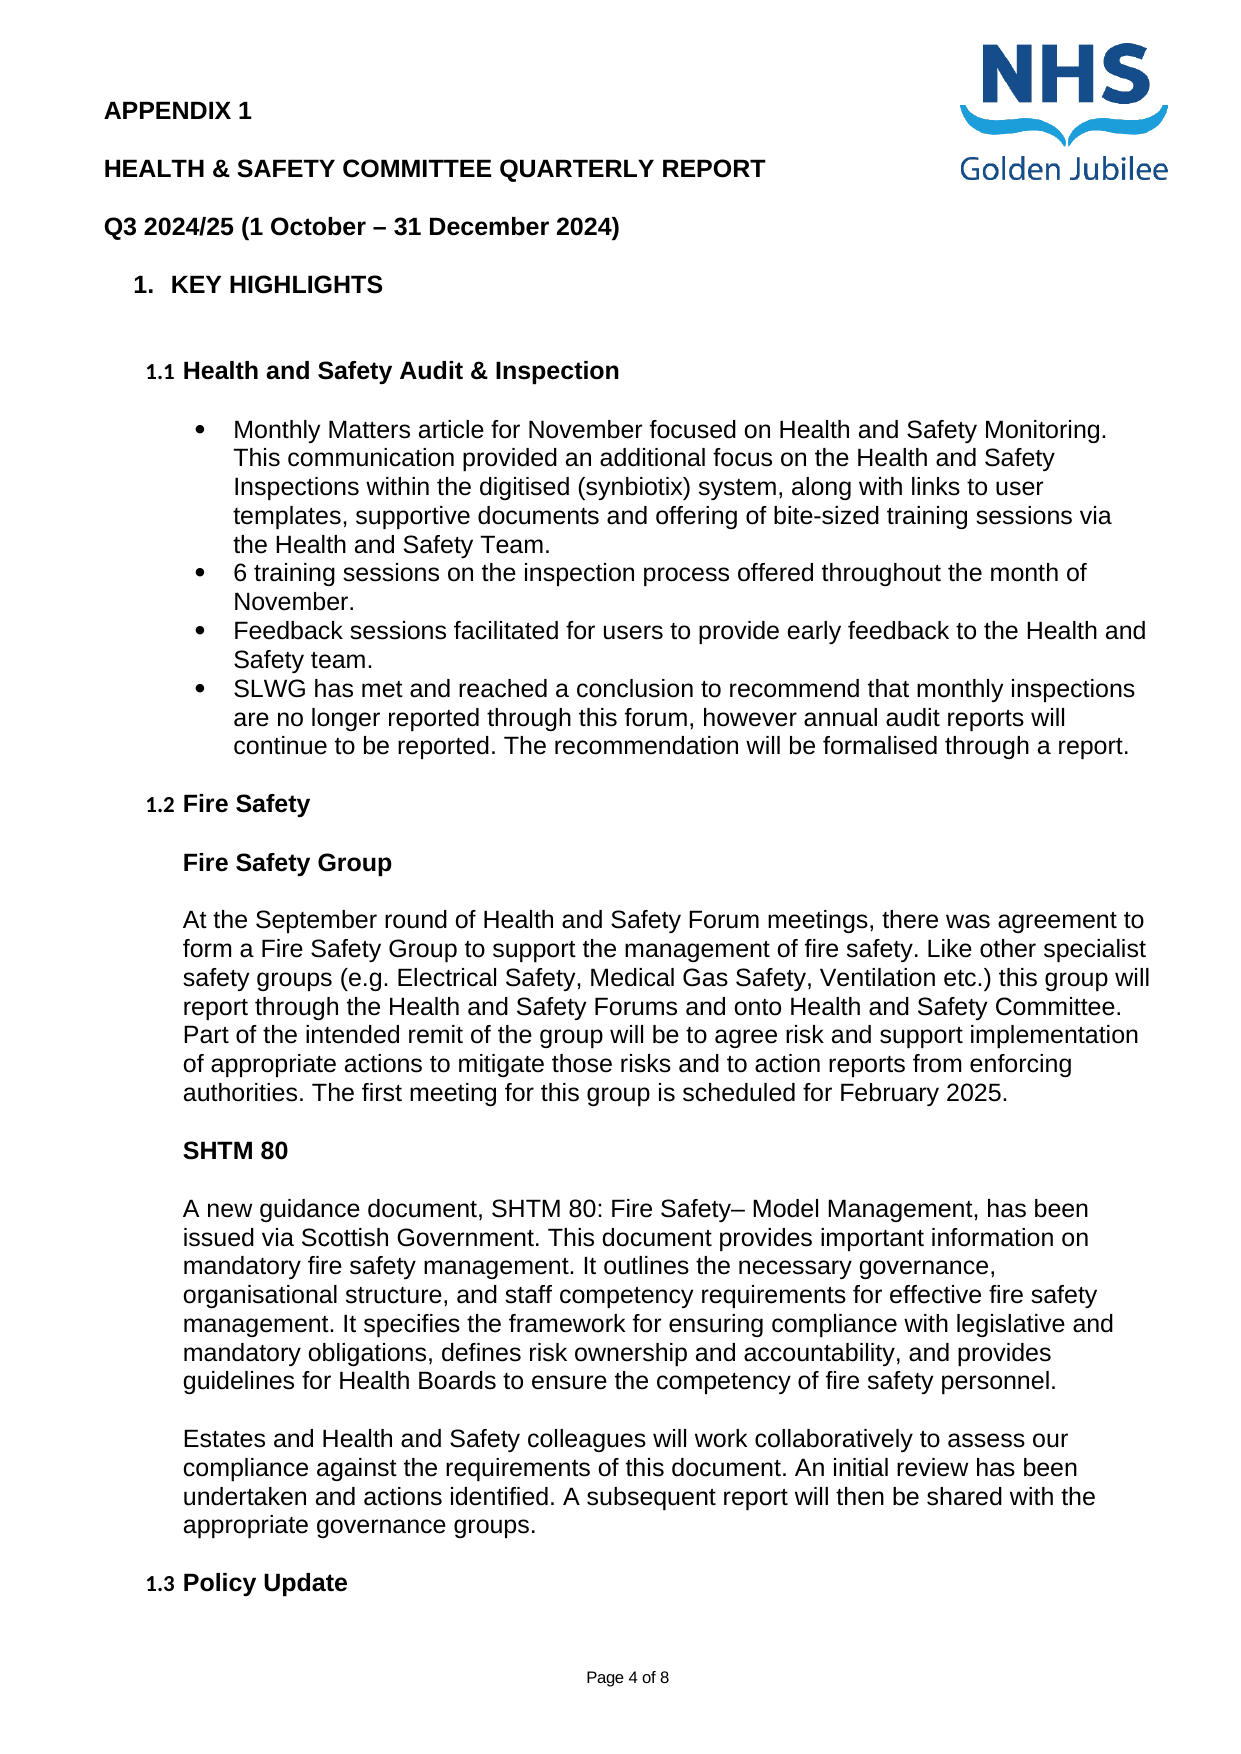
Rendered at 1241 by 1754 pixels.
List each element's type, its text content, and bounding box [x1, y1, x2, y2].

text Estates and Health and Safety colleagues will work collaboratively to assess our compliance against the requirements of this document. An initial review has been undertaken and actions identified. A subsequent report will then be shared with the appropriate governance groups. [183, 1424, 1152, 1539]
list SLWG has met and reached a conclusion to recommend that monthly inspections are no longer reported through this forum, however annual audit reports will continue to be reported. The recommendation will be formalised through a report. [196, 674, 1152, 760]
text SHTM 80 [183, 1136, 1152, 1164]
list Fire Safety [145, 789, 1152, 818]
list Health and Safety Audit & Inspection [145, 356, 1152, 385]
list KEY HIGHLIGHTS [133, 269, 1152, 298]
text APPENDIX 1 [103, 96, 959, 124]
list Monthly Matters article for November focused on Health and Safety Monitoring. This communication provided an additional focus on the Health and Safety Inspections within the digitised (synbiotix) system, along with links to user templates, supportive documents and offering of bite-sized training sessions via the Health and Safety Team. [196, 414, 1152, 558]
list 6 training sessions on the inspection process offered throughout the month of November. [196, 558, 1152, 616]
text Q3 2024/25 (1 October – 31 December 2024) [103, 212, 1152, 240]
list Feedback sessions facilitated for users to provide early feedback to the Health and Safety team. [196, 616, 1152, 674]
list Policy Update [145, 1568, 1152, 1597]
picture [959, 43, 1168, 188]
text A new guidance document, SHTM 80: Fire Safety– Model Management, has been issued via Scottish Government. This document provides important information on mandatory fire safety management. It outlines the necessary governance, organisational structure, and staff competency requirements for effective fire safety management. It specifies the framework for ensuring compliance with legislative and mandatory obligations, defines risk ownership and accountability, and provides guidelines for Health Boards to ensure the competency of fire safety personnel. [183, 1194, 1152, 1395]
text At the September round of Health and Safety Forum meetings, there was agreement to form a Fire Safety Group to support the management of fire safety. Like other specialist safety groups (e.g. Electrical Safety, Medical Gas Safety, Ventilation etc.) this group will report through the Health and Safety Forums and onto Health and Safety Committee. Part of the intended remit of the group will be to agree risk and support implementation of appropriate actions to mitigate those risks and to action reports from enforcing authorities. The first meeting for this group is scheduled for February 2025. [183, 905, 1152, 1107]
text HEALTH & SAFETY COMMITTEE QUARTERLY REPORT [103, 154, 959, 182]
list Fire Safety Group [183, 847, 1152, 876]
